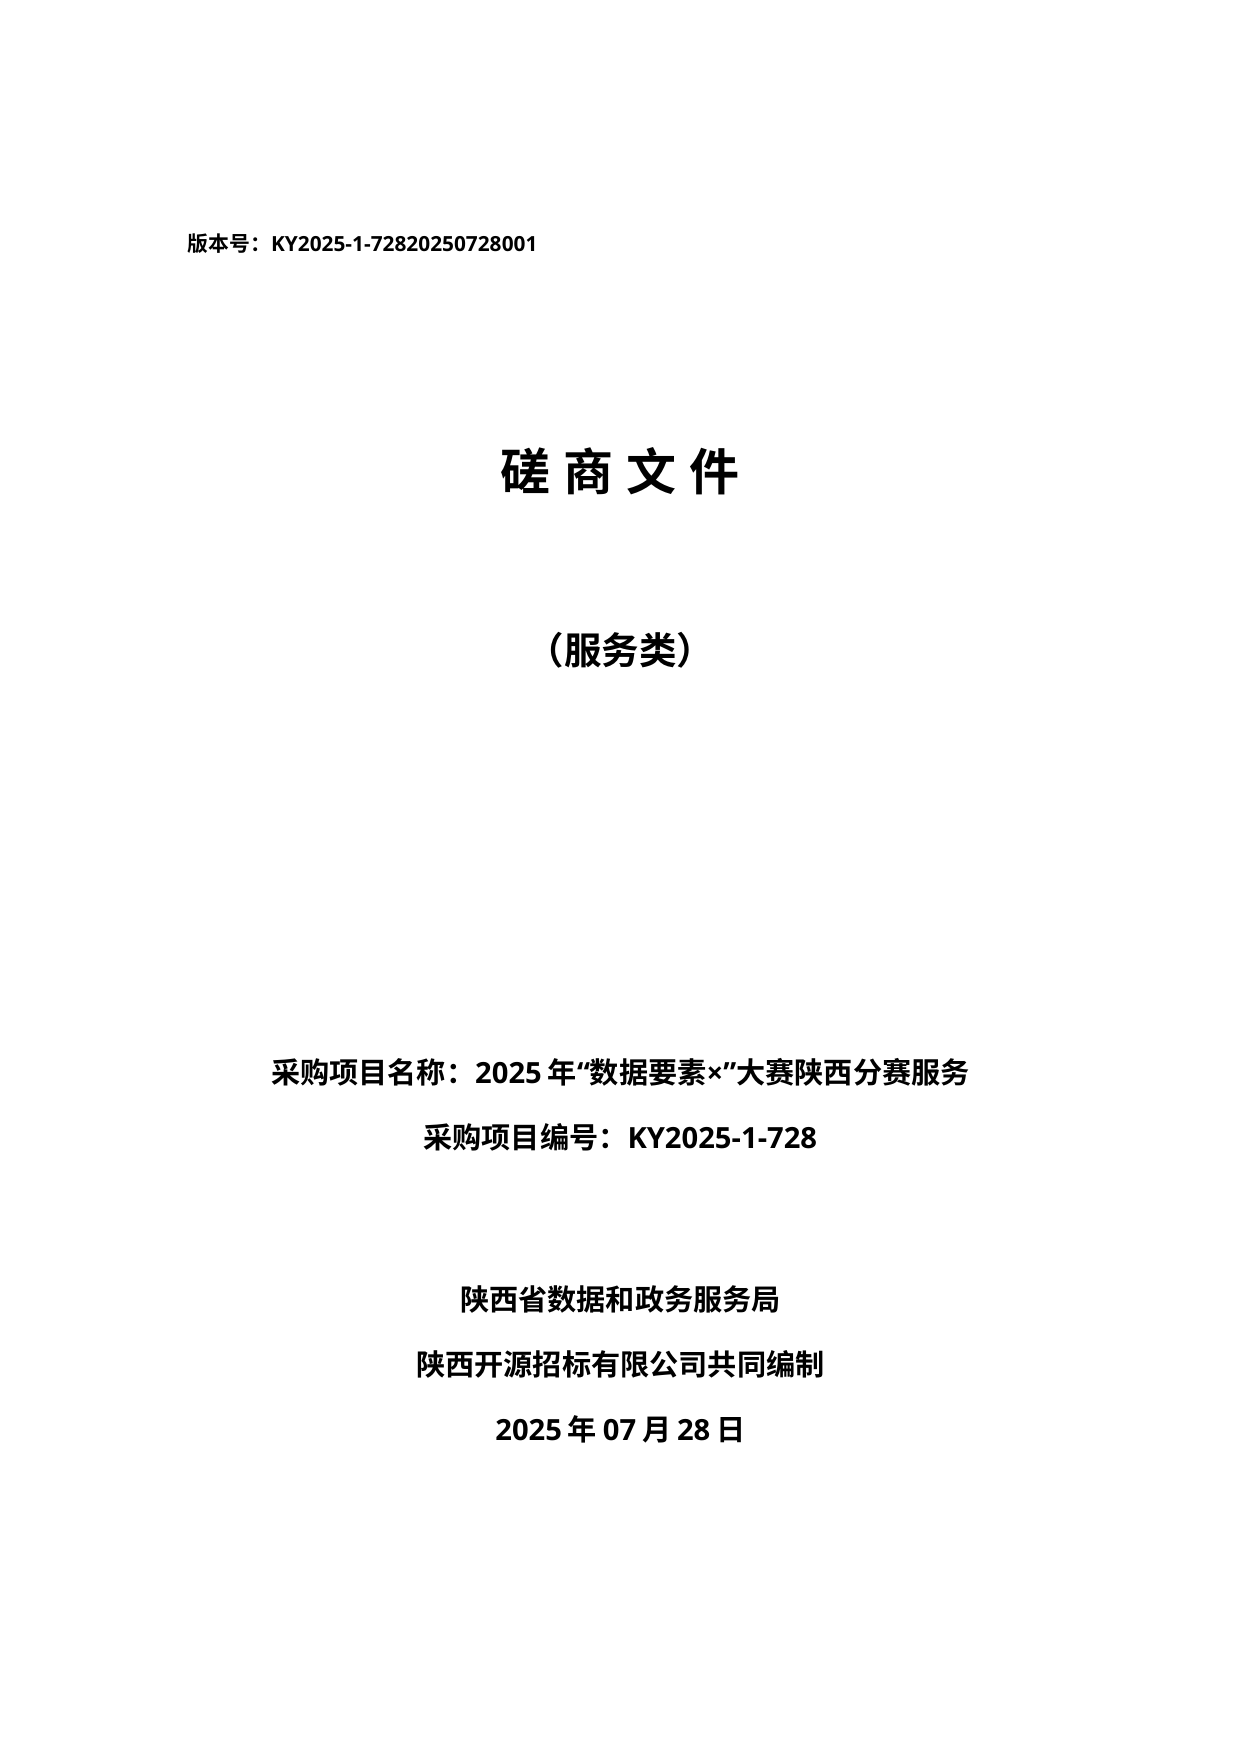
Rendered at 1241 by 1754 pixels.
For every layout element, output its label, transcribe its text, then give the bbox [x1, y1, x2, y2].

text 2025年07月28日 [187, 1397, 1053, 1462]
text 陕西开源招标有限公司共同编制 [187, 1332, 1053, 1397]
text 磋 商 文 件 [187, 422, 1053, 617]
text 版本号：KY2025-1-72820250728001 [187, 227, 1053, 422]
text 采购项目编号：KY2025-1-728 [187, 1104, 1053, 1267]
text （服务类） [187, 617, 1053, 1039]
text 采购项目名称：2025年“数据要素×”大赛陕西分赛服务 [187, 1039, 1053, 1104]
text 陕西省数据和政务服务局 [187, 1267, 1053, 1332]
